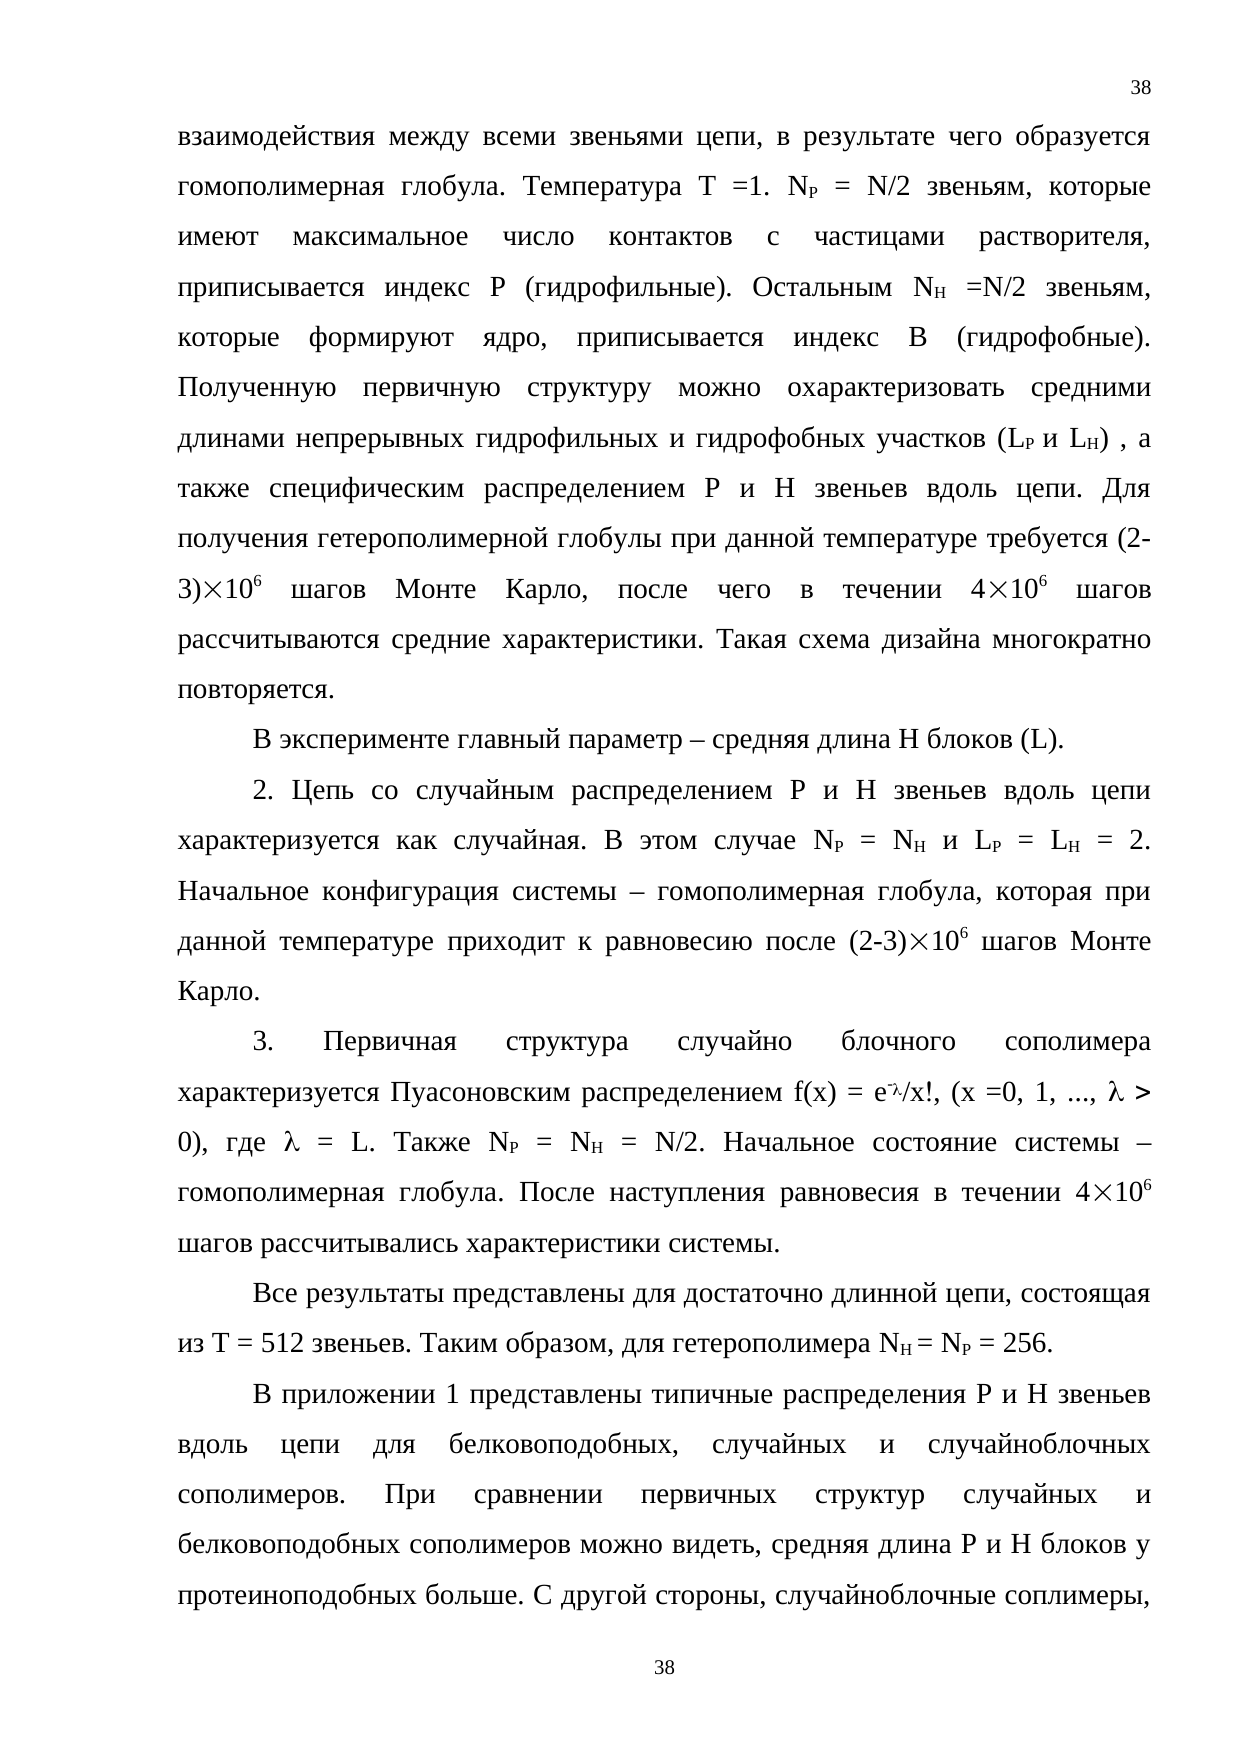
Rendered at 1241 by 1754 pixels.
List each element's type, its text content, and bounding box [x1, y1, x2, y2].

text 2. Цепь со случайным распределением Р и Н звеньев вдоль цепи характеризуется как случайная. В этом случае NР = NН и LР = LН = 2. Начальное конфигурация системы – гомополимерная глобула, которая при данной температуре приходит к равновесию после (2-3)106 шагов Монте Карло. [177, 772, 1152, 1007]
text Все результаты представлены для достаточно длинной цепи, состоящая из Т = 512 звеньев. Таким образом, для гетерополимера NН = NР = 256. [177, 1275, 1152, 1359]
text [177, 1376, 1152, 1611]
text 3. Первичная структура случайно блочного сополимера характеризуется Пуасоновским распределением f(x) = e-/x, (x =0, 1, ..., 0), где = L. Также NР = NН = N/2. Начальное состояние системы – гомополимерная глобула. После наступления равновесия в течении 4106 шагов рассчитывались характеристики системы. [177, 1024, 1152, 1258]
text В эксперименте главный параметр – средняя длина Н блоков (L). [177, 722, 1152, 755]
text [177, 118, 1152, 705]
